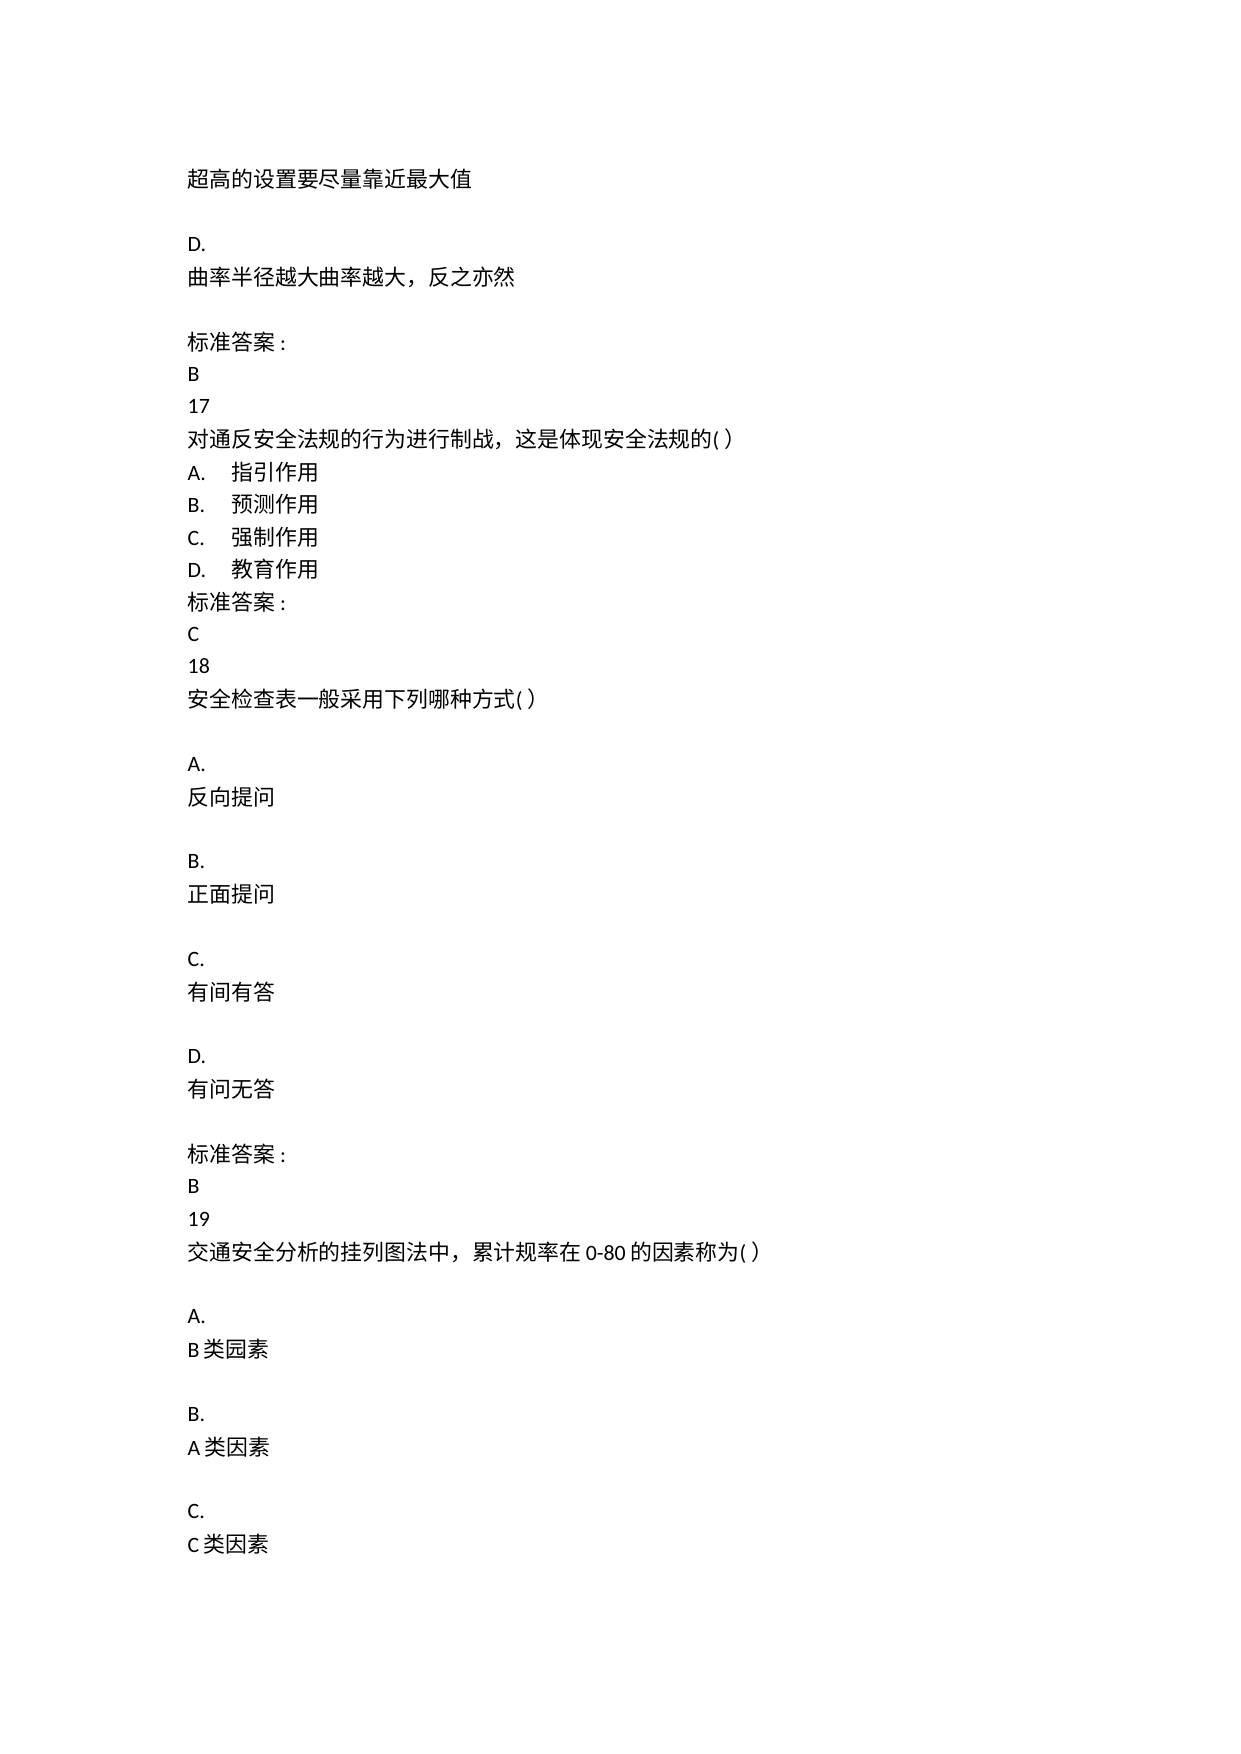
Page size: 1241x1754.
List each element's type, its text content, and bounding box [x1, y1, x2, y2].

list 18 [187, 649, 1053, 682]
list A. [187, 1299, 1053, 1332]
list B. 预测作用 [187, 487, 1053, 519]
list 超高的设置要尽量靠近最大值 [187, 162, 1053, 194]
list C. 强制作用 [187, 519, 1053, 552]
list B. [187, 1397, 1053, 1429]
list C. [187, 1494, 1053, 1527]
list D. [187, 227, 1053, 259]
list 交通安全分析的挂列图法中，累计规率在0-80的因素称为( ） [187, 1234, 1053, 1267]
list 正面提问 [187, 877, 1053, 909]
list C类因素 [187, 1527, 1053, 1559]
list A类因素 [187, 1429, 1053, 1462]
list 标准答案 : [187, 324, 1053, 357]
list 有间有答 [187, 974, 1053, 1007]
list B类园素 [187, 1332, 1053, 1364]
list 反向提问 [187, 779, 1053, 812]
list 标准答案 : [187, 584, 1053, 617]
list B. [187, 844, 1053, 877]
list B [187, 1169, 1053, 1202]
list 有问无答 [187, 1072, 1053, 1104]
list 19 [187, 1202, 1053, 1234]
list 17 [187, 389, 1053, 422]
list D. 教育作用 [187, 552, 1053, 584]
list B [187, 357, 1053, 389]
list 安全检查表一般采用下列哪种方式( ） [187, 682, 1053, 714]
list A. 指引作用 [187, 454, 1053, 487]
list 标准答案 : [187, 1137, 1053, 1169]
list D. [187, 1039, 1053, 1072]
list 对通反安全法规的行为进行制战，这是体现安全法规的( ） [187, 422, 1053, 454]
list 曲率半径越大曲率越大，反之亦然 [187, 259, 1053, 292]
list A. [187, 747, 1053, 779]
list C. [187, 942, 1053, 974]
list C [187, 617, 1053, 649]
